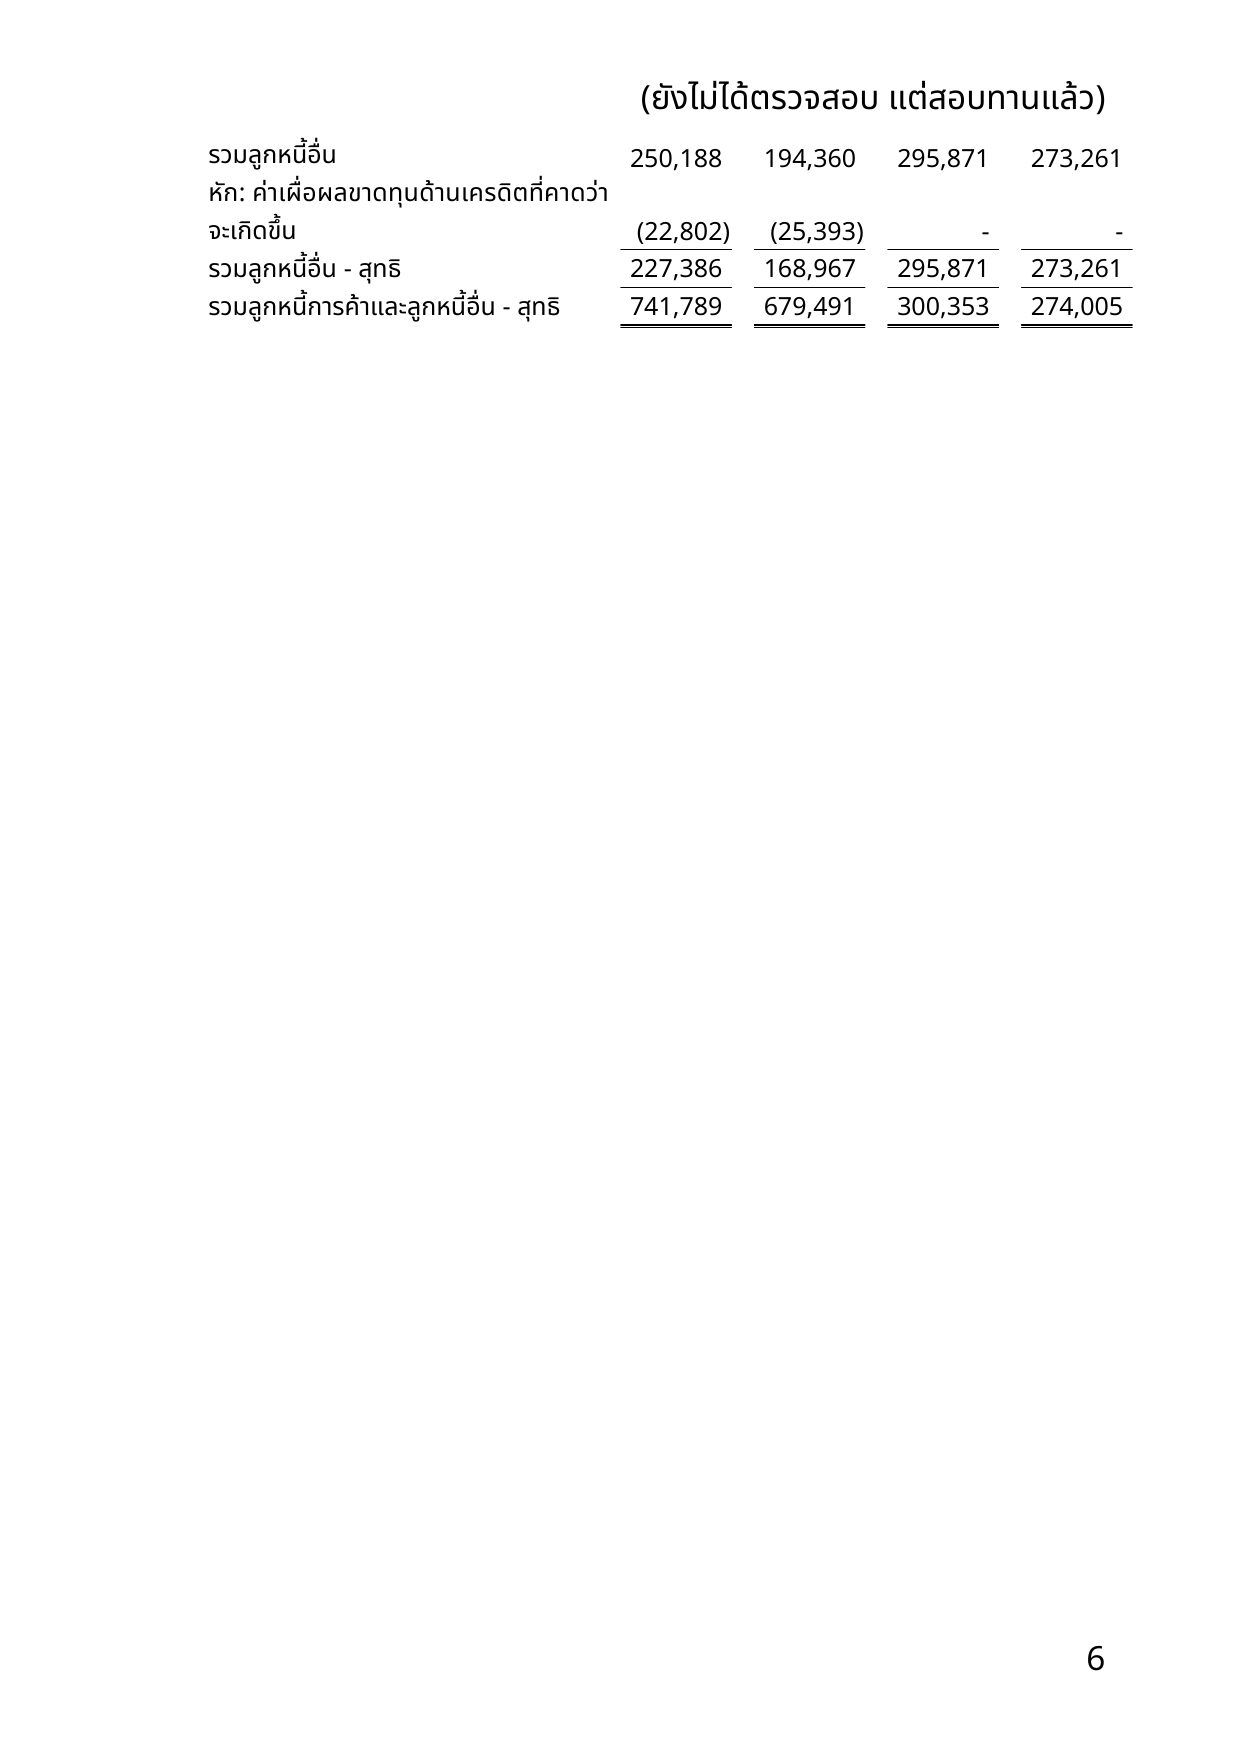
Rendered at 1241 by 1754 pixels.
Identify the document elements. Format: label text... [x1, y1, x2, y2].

table_cell รวมลูกหนี้อื่น [197, 137, 609, 174]
table_cell 295,871 [876, 137, 1010, 174]
table_cell 295,871 [876, 250, 1010, 288]
table_cell 300,353 [876, 288, 1010, 328]
table_cell 250,188 [609, 137, 743, 174]
table_cell - [1010, 175, 1144, 250]
table_cell 273,261 [1010, 250, 1144, 288]
table_cell 741,789 [609, 288, 743, 328]
table_cell (22,802) [609, 175, 743, 250]
table_cell รวมลูกหนี้การค้าและลูกหนี้อื่น - สุทธิ [197, 288, 609, 328]
table_cell - [876, 175, 1010, 250]
table_cell (25,393) [743, 175, 876, 250]
table_cell 679,491 [743, 288, 876, 328]
table_cell 194,360 [743, 137, 876, 174]
table_cell 273,261 [1010, 137, 1144, 174]
table_cell 168,967 [743, 250, 876, 288]
table_cell หัก: ค่าเผื่อผลขาดทุนด้านเครดิตที่คาดว่าจะเกิดขึ้น [197, 175, 609, 250]
table_cell 274,005 [1010, 288, 1144, 328]
table_cell 227,386 [609, 250, 743, 288]
table_cell รวมลูกหนี้อื่น - สุทธิ [197, 250, 609, 288]
